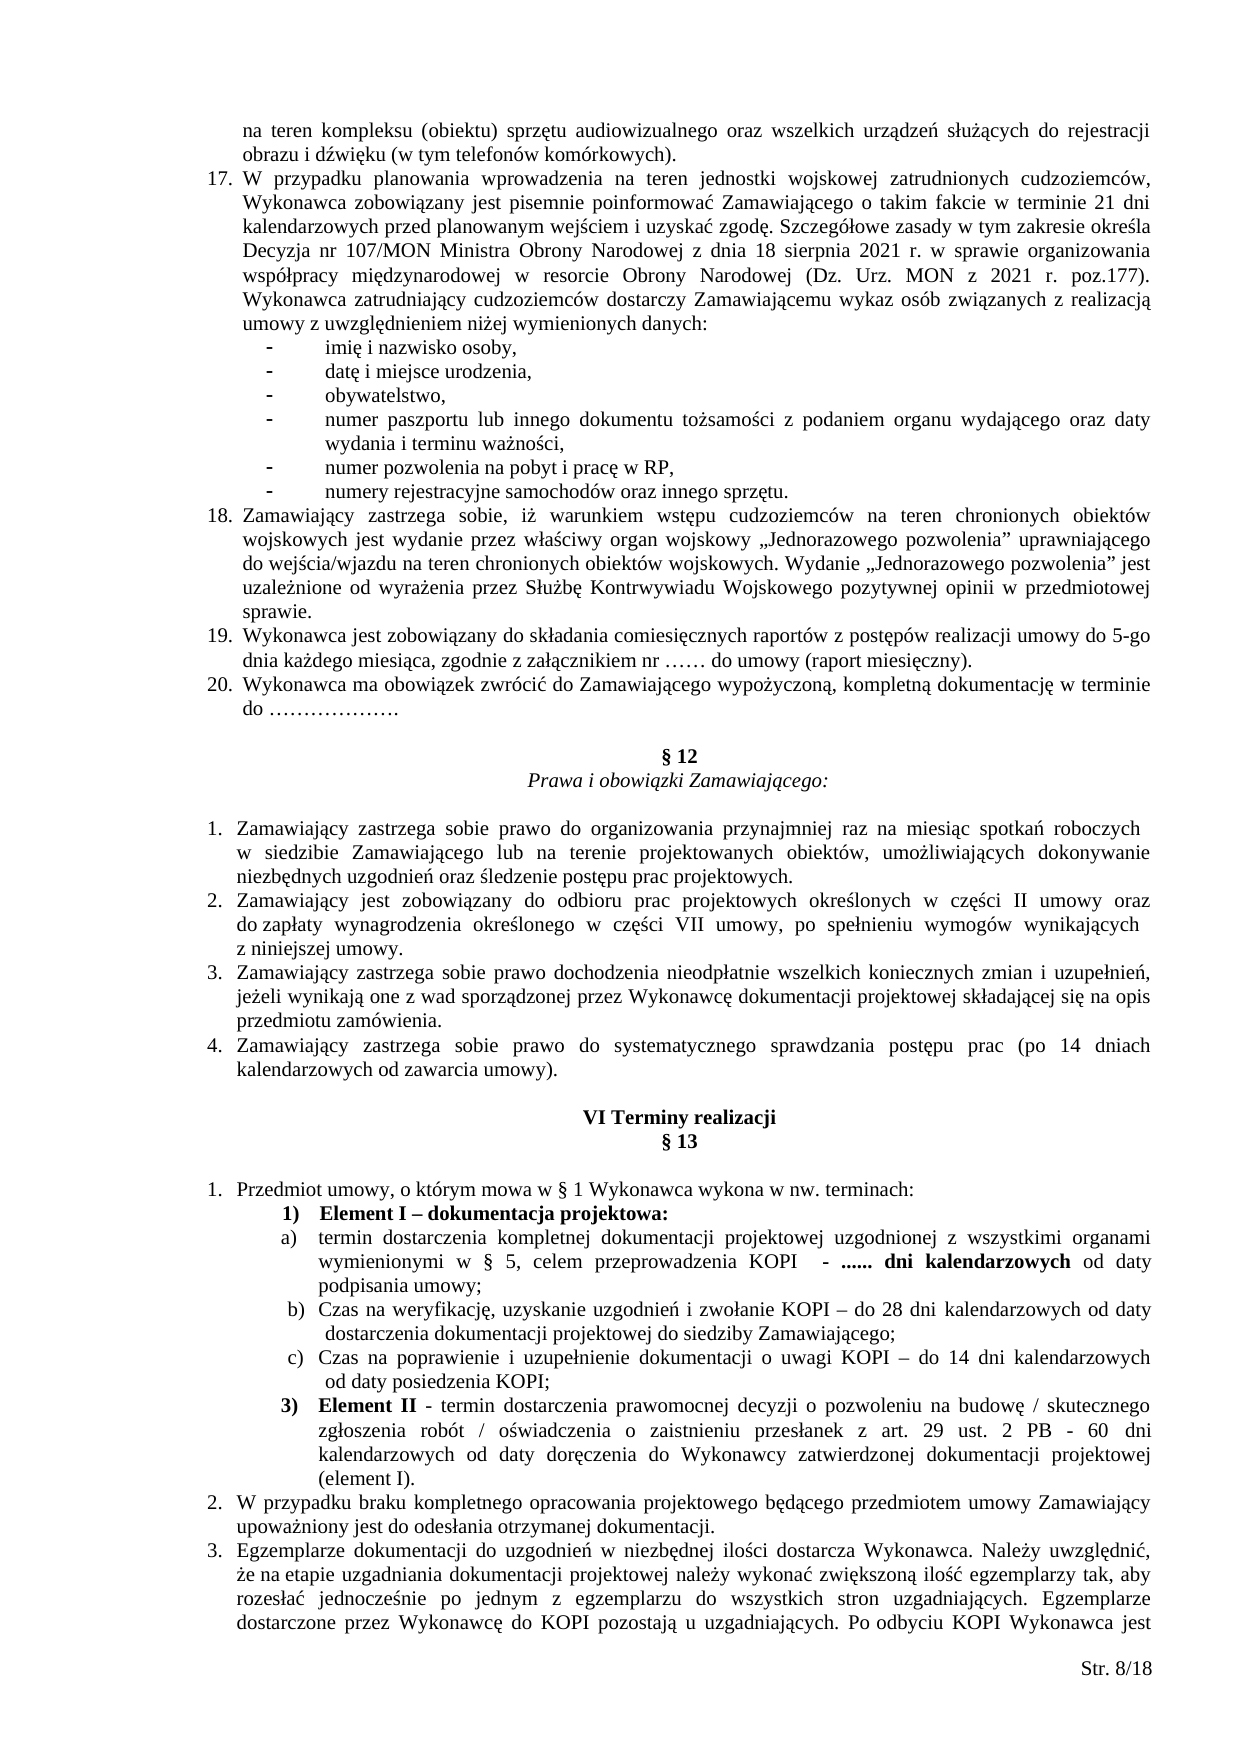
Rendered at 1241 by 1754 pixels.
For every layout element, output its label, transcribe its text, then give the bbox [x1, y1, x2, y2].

text Prawa i obowiązki Zamawiającego: [207, 768, 1152, 792]
list datę i miejsce urodzenia, [266, 359, 1152, 383]
list numer pozwolenia na pobyt i pracę w RP, [266, 455, 1152, 479]
list Zamawiający zastrzega sobie, iż warunkiem wstępu cudzoziemców na teren chronionych obiektów wojskowych jest wydanie przez właściwy organ wojskowy „Jednorazowego pozwolenia” uprawniającego do wejścia/wjazdu na teren chronionych obiektów wojskowych. Wydanie „Jednorazowego pozwolenia” jest uzależnione od wyrażenia przez Służbę Kontrwywiadu Wojskowego pozytywnej opinii w przedmiotowej sprawie. [207, 503, 1152, 623]
list numery rejestracyjne samochodów oraz innego sprzętu. [266, 479, 1152, 503]
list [207, 118, 1152, 166]
list Wykonawca ma obowiązek zwrócić do Zamawiającego wypożyczoną, kompletną dokumentację w terminie do ………………. [207, 672, 1152, 720]
list Zamawiający zastrzega sobie prawo do systematycznego sprawdzania postępu prac (po 14 dniach kalendarzowych od zawarcia umowy). [207, 1032, 1152, 1081]
list Zamawiający zastrzega sobie prawo dochodzenia nieodpłatnie wszelkich koniecznych zmian i uzupełnień, jeżeli wynikają one z wad sporządzonej przez Wykonawcę dokumentacji projektowej składającej się na opis przedmiotu zamówienia. [207, 960, 1152, 1032]
list Zamawiający zastrzega sobie prawo do organizowania przynajmniej raz na miesiąc spotkań roboczych w siedzibie Zamawiającego lub na terenie projektowanych obiektów, umożliwiających dokonywanie niezbędnych uzgodnień oraz śledzenie postępu prac projektowych. [207, 816, 1152, 888]
list termin dostarczenia kompletnej dokumentacji projektowej uzgodnionej z wszystkimi organami wymienionymi w § 5, celem przeprowadzenia KOPI - ...... dni kalendarzowych od daty podpisania umowy; [281, 1225, 1152, 1297]
list Przedmiot umowy, o którym mowa w § 1 Wykonawca wykona w nw. terminach: [207, 1177, 1152, 1201]
text § 13 [207, 1129, 1152, 1153]
list W przypadku planowania wprowadzenia na teren jednostki wojskowej zatrudnionych cudzoziemców, Wykonawca zobowiązany jest pisemnie poinformować Zamawiającego o takim fakcie w terminie 21 dni kalendarzowych przed planowanym wejściem i uzyskać zgodę. Szczegółowe zasady w tym zakresie określa Decyzja nr 107/MON Ministra Obrony Narodowej z dnia 18 sierpnia 2021 r. w sprawie organizowania współpracy międzynarodowej w resorcie Obrony Narodowej (Dz. Urz. MON z 2021 r. poz.177). Wykonawca zatrudniający cudzoziemców dostarczy Zamawiającemu wykaz osób związanych z realizacją umowy z uwzględnieniem niżej wymienionych danych: [207, 166, 1152, 335]
list Element I – dokumentacja projektowa: [282, 1201, 1152, 1225]
list Zamawiający jest zobowiązany do odbioru prac projektowych określonych w części II umowy oraz do zapłaty wynagrodzenia określonego w części VII umowy, po spełnieniu wymogów wynikających z niniejszej umowy. [207, 888, 1152, 960]
list Czas na weryfikację, uzyskanie uzgodnień i zwołanie KOPI – do 28 dni kalendarzowych od daty dostarczenia dokumentacji projektowej do siedziby Zamawiającego; [287, 1297, 1152, 1345]
list imię i nazwisko osoby, [266, 335, 1152, 359]
list obywatelstwo, [266, 383, 1152, 407]
list numer paszportu lub innego dokumentu tożsamości z podaniem organu wydającego oraz daty wydania i terminu ważności, [266, 407, 1152, 455]
text § 12 [207, 744, 1152, 768]
list W przypadku braku kompletnego opracowania projektowego będącego przedmiotem umowy Zamawiający upoważniony jest do odesłania otrzymanej dokumentacji. [207, 1490, 1152, 1538]
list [207, 1538, 1152, 1634]
text VI Terminy realizacji [207, 1105, 1152, 1129]
list Element II - termin dostarczenia prawomocnej decyzji o pozwoleniu na budowę / skutecznego zgłoszenia robót / oświadczenia o zaistnieniu przesłanek z art. 29 ust. 2 PB - 60 dni kalendarzowych od daty doręczenia do Wykonawcy zatwierdzonej dokumentacji projektowej (element I). [281, 1393, 1152, 1490]
list Czas na poprawienie i uzupełnienie dokumentacji o uwagi KOPI – do 14 dni kalendarzowych od daty posiedzenia KOPI; [287, 1345, 1152, 1393]
list Wykonawca jest zobowiązany do składania comiesięcznych raportów z postępów realizacji umowy do 5-go dnia każdego miesiąca, zgodnie z załącznikiem nr …… do umowy (raport miesięczny). [207, 623, 1152, 672]
